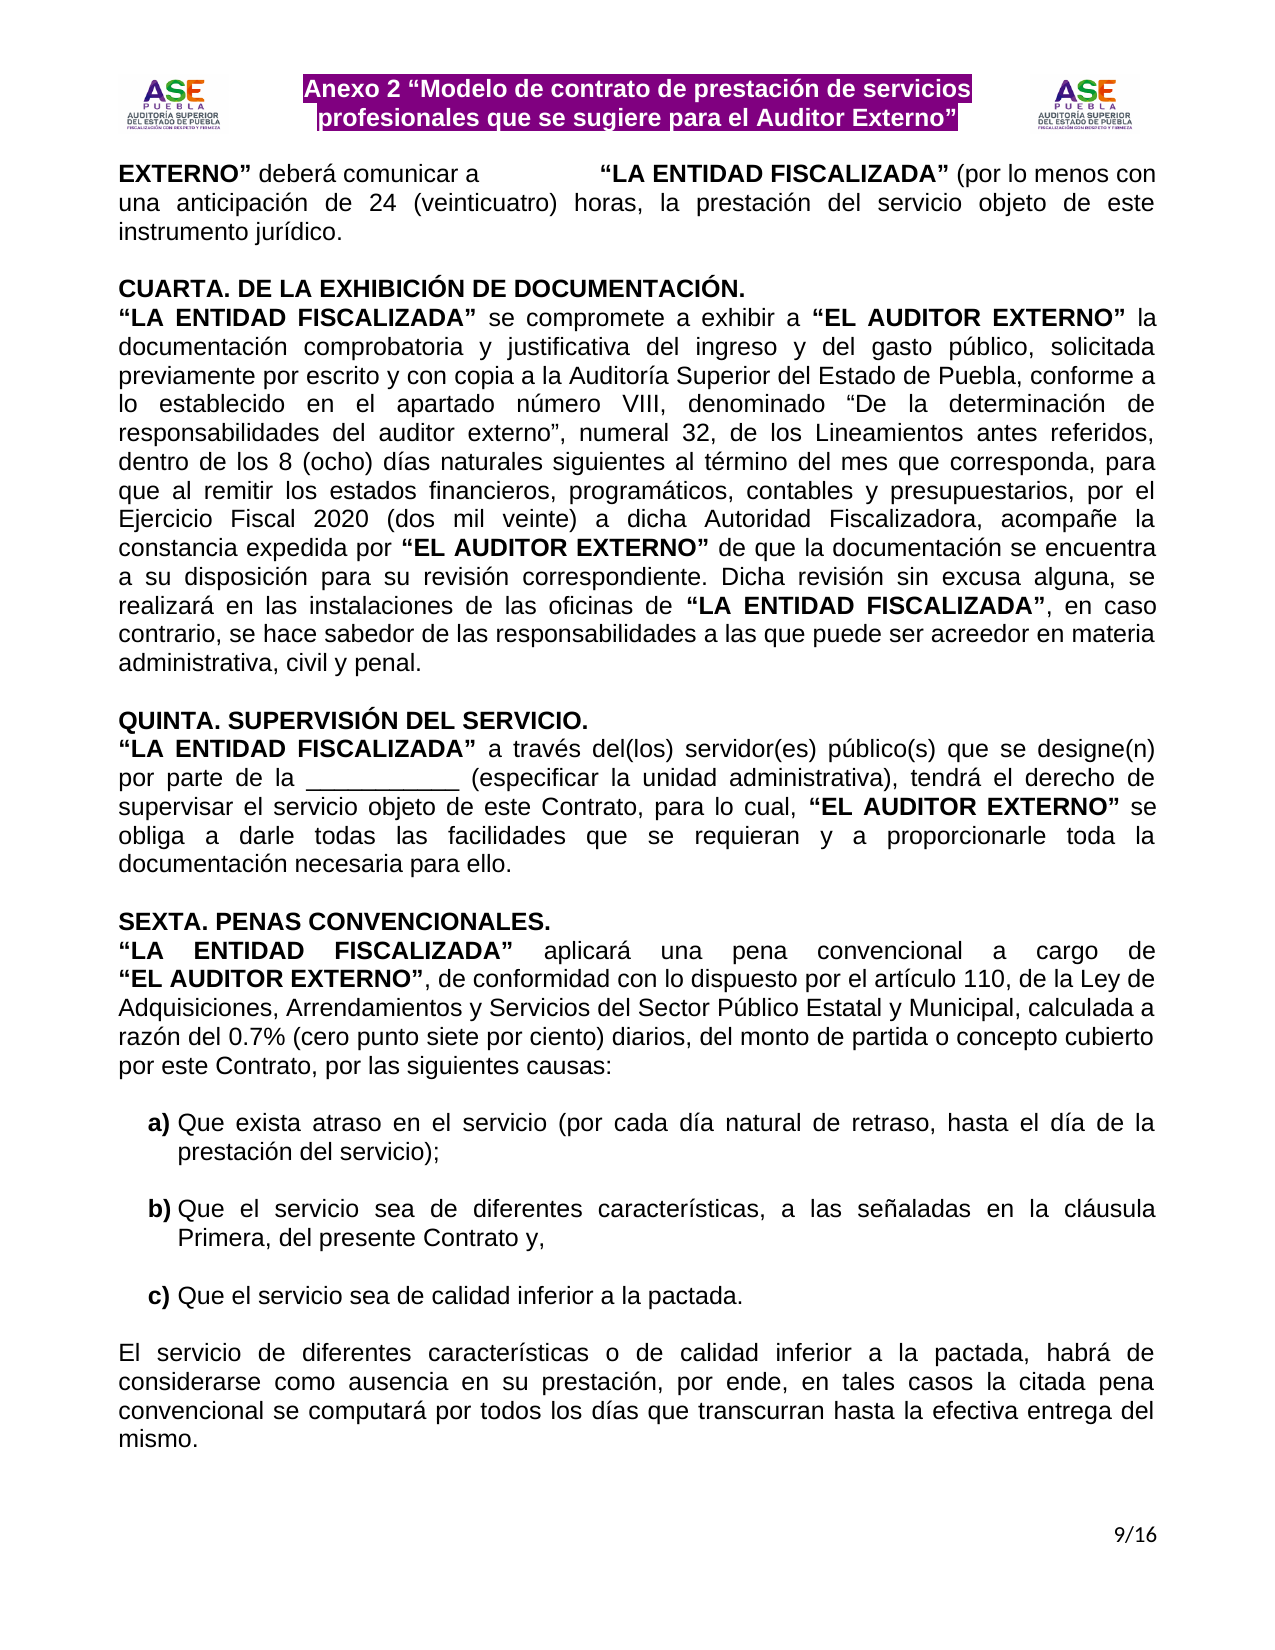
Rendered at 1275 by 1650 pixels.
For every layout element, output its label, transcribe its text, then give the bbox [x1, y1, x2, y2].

text “LA ENTIDAD FISCALIZADA” a través del(los) servidor(es) público(s) que se designe(n) por parte de la ___________ (especificar la unidad administrativa), tendrá el derecho de supervisar el servicio objeto de este Contrato, para lo cual, “EL AUDITOR EXTERNO” se obliga a darle todas las facilidades que se requieran y a proporcionarle toda la documentación necesaria para ello. [118, 734, 1157, 878]
text SEXTA. PENAS CONVENCIONALES. [118, 907, 1157, 936]
text “LA ENTIDAD FISCALIZADA” se compromete a exhibir a “EL AUDITOR EXTERNO” la documentación comprobatoria y justificativa del ingreso y del gasto público, solicitada previamente por escrito y con copia a la Auditoría Superior del Estado de Puebla, conforme a lo establecido en el apartado número VIII, denominado “De la determinación de responsabilidades del auditor externo”, numeral 32, de los Lineamientos antes referidos, dentro de los 8 (ocho) días naturales siguientes al término del mes que corresponda, para que al remitir los estados financieros, programáticos, contables y presupuestarios, por el Ejercicio Fiscal 2020 (dos mil veinte) a dicha Autoridad Fiscalizadora, acompañe la constancia expedida por “EL AUDITOR EXTERNO” de que la documentación se encuentra a su disposición para su revisión correspondiente. Dicha revisión sin excusa alguna, se realizará en las instalaciones de las oficinas de “LA ENTIDAD FISCALIZADA”, en caso contrario, se hace sabedor de las responsabilidades a las que puede ser acreedor en materia administrativa, civil y penal. [118, 303, 1157, 677]
text El servicio de diferentes características o de calidad inferior a la pactada, habrá de considerarse como ausencia en su prestación, por ende, en tales casos la citada pena convencional se computará por todos los días que transcurran hasta la efectiva entrega del mismo. [118, 1338, 1157, 1453]
picture [1029, 74, 1141, 134]
text QUINTA. SUPERVISIÓN DEL SERVICIO. [118, 706, 1157, 734]
text b) Que el servicio sea de diferentes características, a las señaladas en la cláusula Primera, del presente Contrato y, [148, 1194, 1157, 1252]
picture [118, 74, 229, 134]
text a) Que exista atraso en el servicio (por cada día natural de retraso, hasta el día de la prestación del servicio); [148, 1108, 1157, 1166]
text CUARTA. DE LA EXHIBICIÓN DE DOCUMENTACIÓN. [118, 274, 1157, 303]
text c) Que el servicio sea de calidad inferior a la pactada. [148, 1281, 1157, 1309]
text “LA ENTIDAD FISCALIZADA” aplicará una pena convencional a cargo de “EL AUDITOR EXTERNO”, de conformidad con lo dispuesto por el artículo 110, de la Ley de Adquisiciones, Arrendamientos y Servicios del Sector Público Estatal y Municipal, calculada a razón del 0.7% (cero punto siete por ciento) diarios, del monto de partida o concepto cubierto por este Contrato, por las siguientes causas: [118, 936, 1157, 1079]
